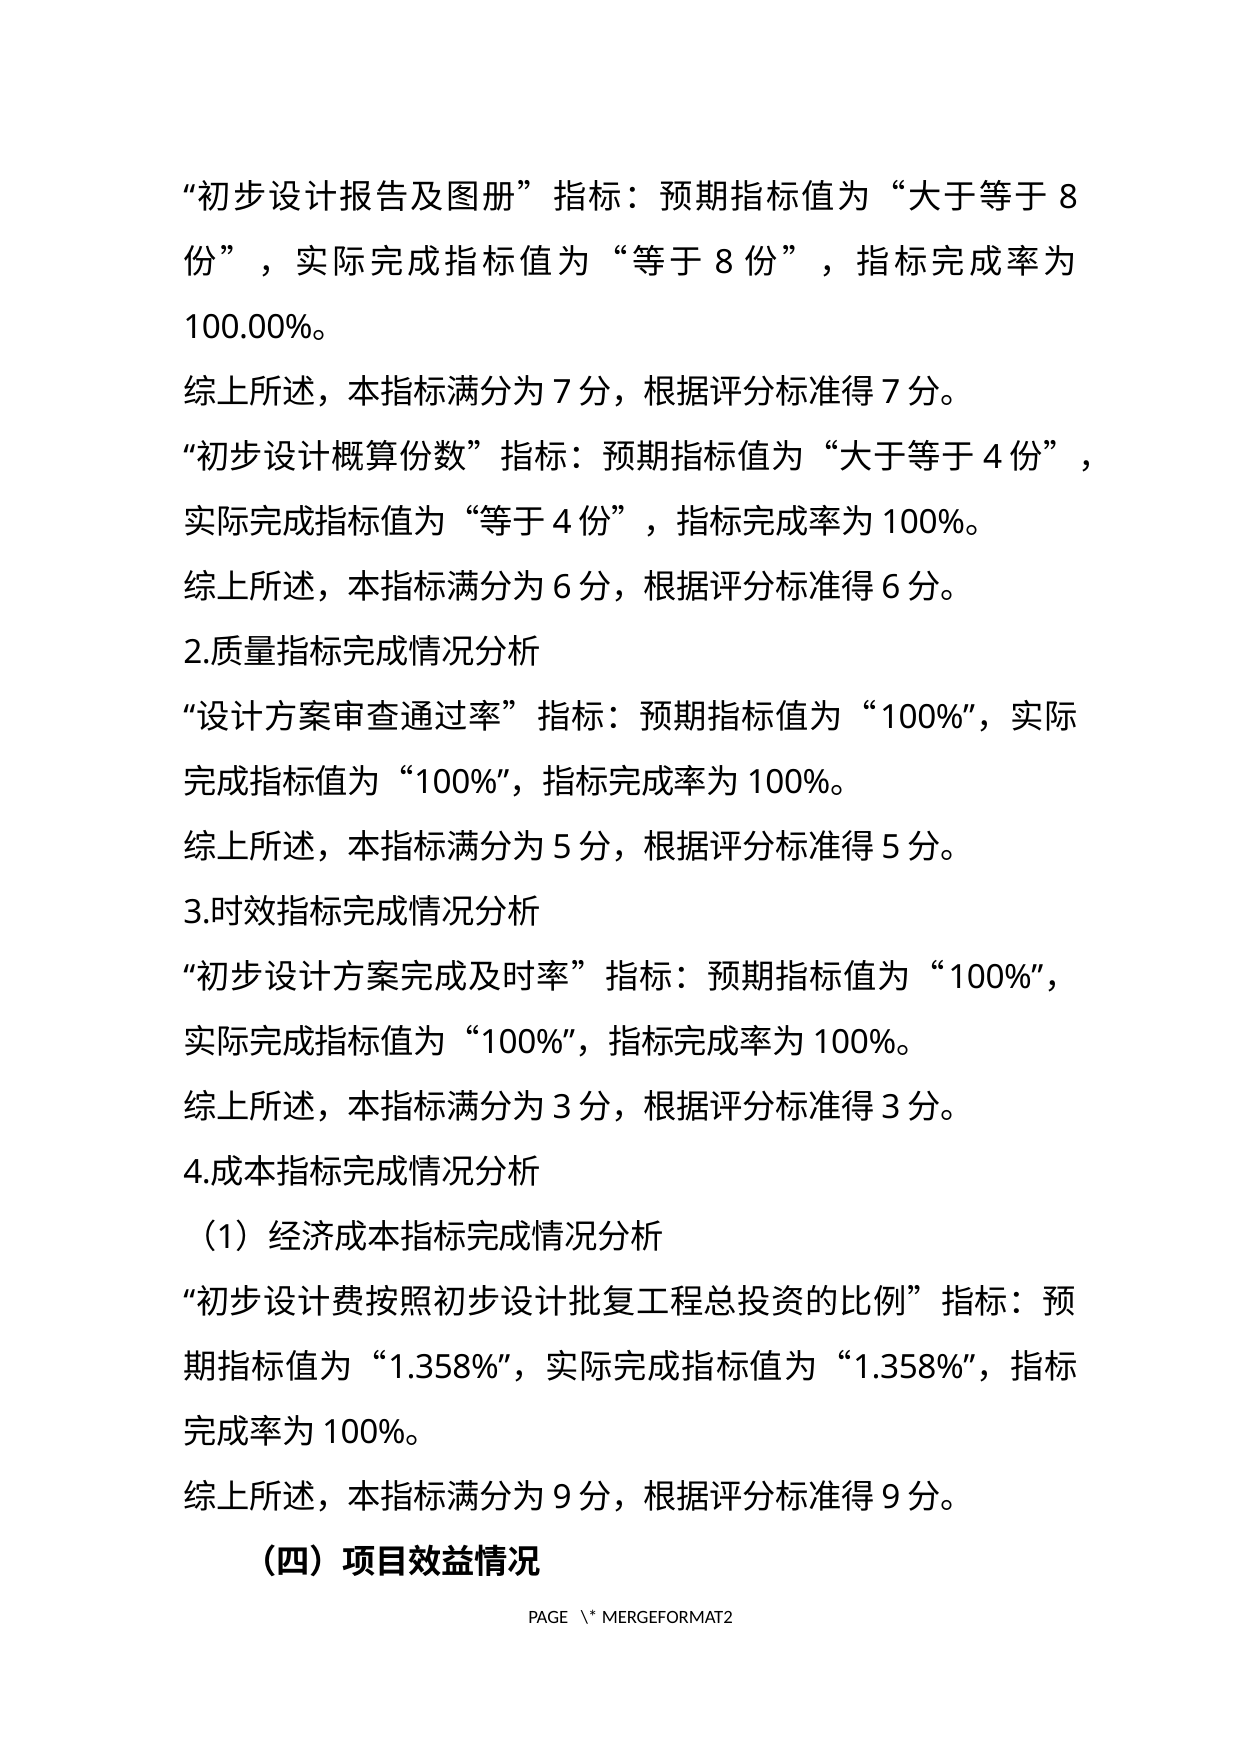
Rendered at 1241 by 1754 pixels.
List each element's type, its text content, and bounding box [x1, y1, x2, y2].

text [183, 162, 1078, 1527]
text （四）项目效益情况 [183, 1527, 1078, 1592]
